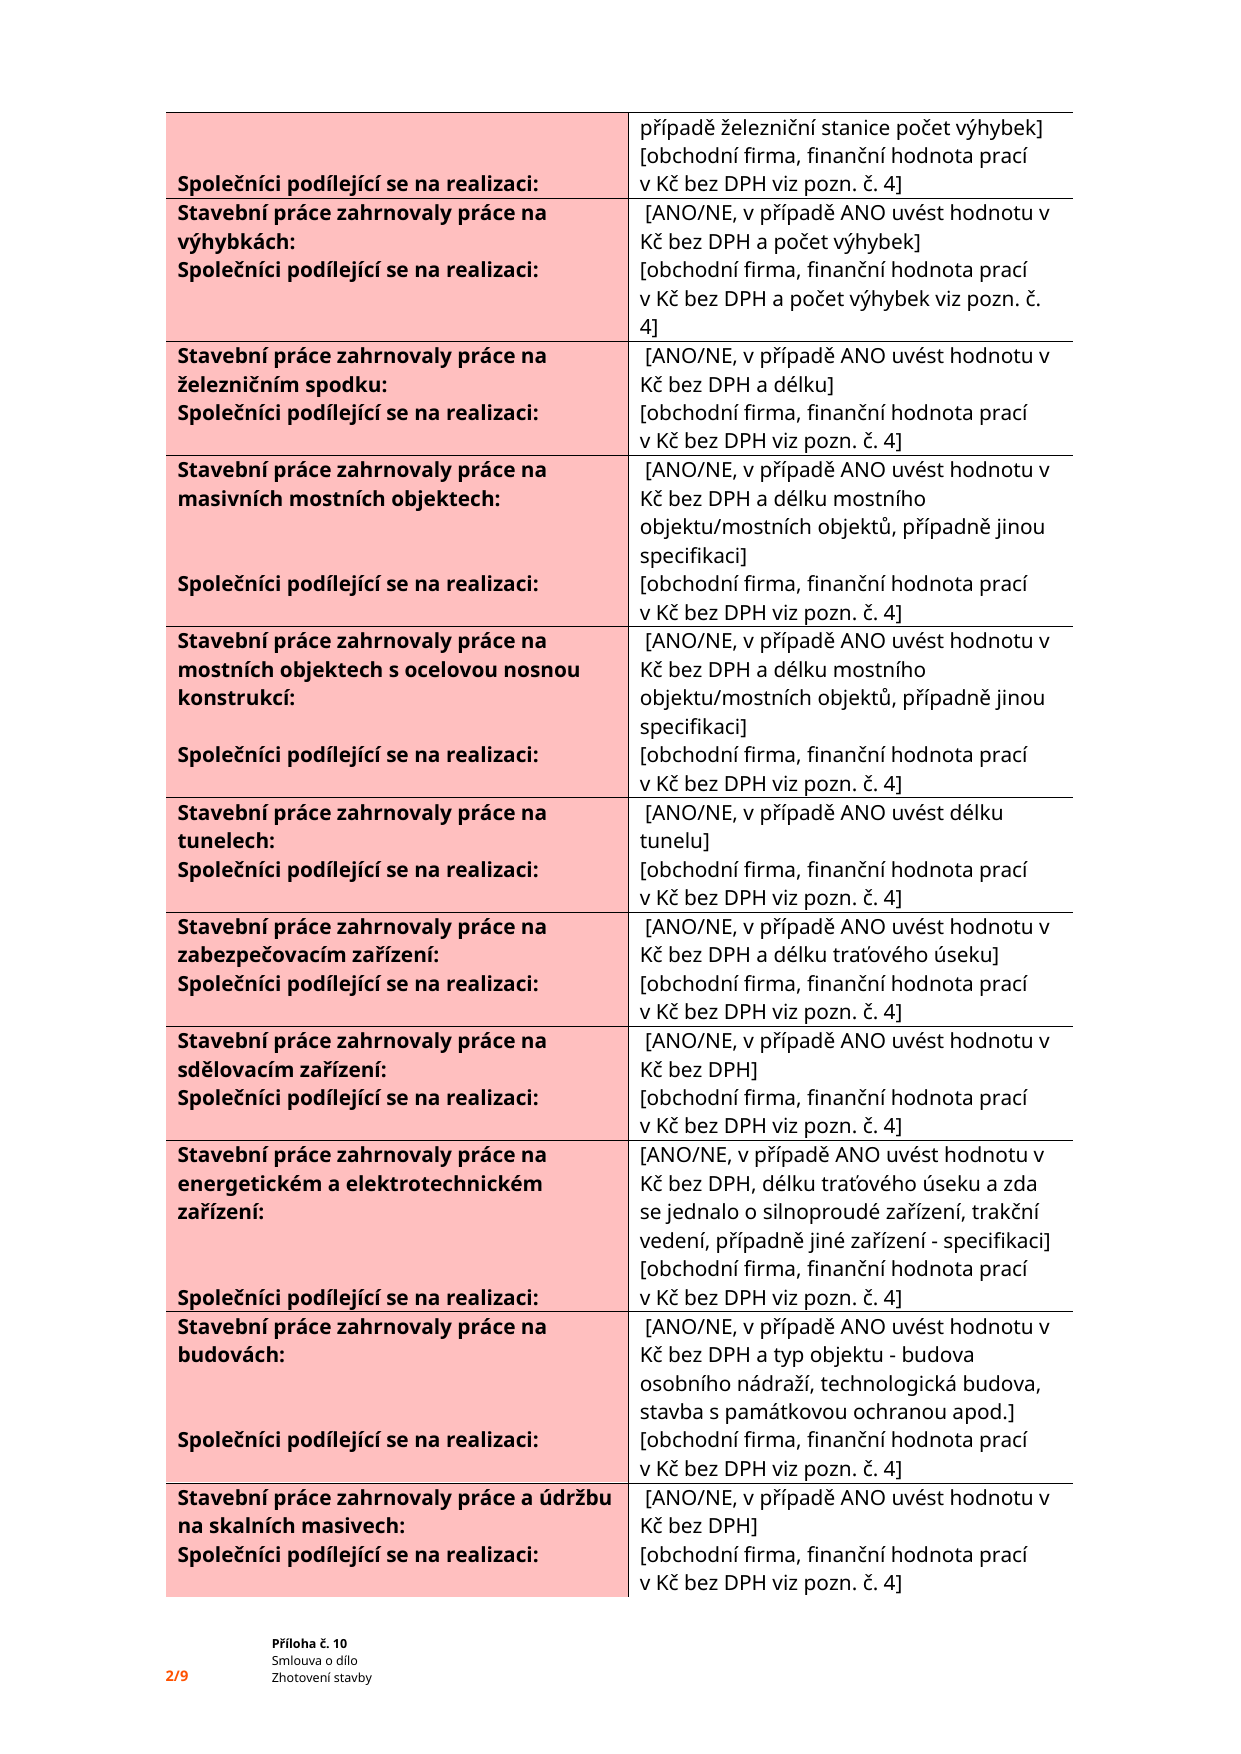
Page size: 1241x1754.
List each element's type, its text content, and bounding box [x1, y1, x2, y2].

table_cell Stavební práce zahrnovaly práce na železničním spodku: Společníci podílející se na realizaci: [166, 342, 628, 455]
table_cell Stavební práce zahrnovaly práce na tunelech: Společníci podílející se na realizaci: [166, 798, 628, 912]
table_cell [ANO/NE, v případě ANO uvést délku tunelu] [obchodní firma, finanční hodnota prací v Kč bez DPH viz pozn. č. 4] [629, 798, 1072, 912]
table_cell Stavební práce zahrnovaly práce na energetickém a elektrotechnickém zařízení: Společníci podílející se na realizaci: [166, 1141, 628, 1311]
table_cell [ANO/NE, v případě ANO uvést hodnotu v Kč bez DPH a počet výhybek] [obchodní firma, finanční hodnota prací v Kč bez DPH a počet výhybek viz pozn. č. 4] [629, 199, 1072, 341]
table_cell Stavební práce zahrnovaly práce na výhybkách: Společníci podílející se na realizaci: [166, 199, 628, 341]
table_cell Stavební práce zahrnovaly práce na sdělovacím zařízení: Společníci podílející se na realizaci: [166, 1027, 628, 1140]
table_cell Stavební práce zahrnovaly práce na budovách: Společníci podílející se na realizaci: [166, 1312, 628, 1482]
table_cell [ANO/NE, v případě ANO uvést hodnotu v Kč bez DPH] [obchodní firma, finanční hodnota prací v Kč bez DPH viz pozn. č. 4] [629, 1484, 1072, 1597]
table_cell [166, 113, 628, 198]
table_cell [ANO/NE, v případě ANO uvést hodnotu v Kč bez DPH, délku traťového úseku a zda se jednalo o silnoproudé zařízení, trakční vedení, případně jiné zařízení - specifikaci] [obchodní firma, finanční hodnota prací v Kč bez DPH viz pozn. č. 4] [629, 1141, 1072, 1311]
table_cell Stavební práce zahrnovaly práce a údržbu na skalních masivech: Společníci podílející se na realizaci: [166, 1484, 628, 1597]
table_cell [ANO/NE, v případě ANO uvést hodnotu v Kč bez DPH] [obchodní firma, finanční hodnota prací v Kč bez DPH viz pozn. č. 4] [629, 1027, 1072, 1140]
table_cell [629, 113, 1072, 198]
table_cell [ANO/NE, v případě ANO uvést hodnotu v Kč bez DPH a délku] [obchodní firma, finanční hodnota prací v Kč bez DPH viz pozn. č. 4] [629, 342, 1072, 455]
table_cell Stavební práce zahrnovaly práce na mostních objektech s ocelovou nosnou konstrukcí: Společníci podílející se na realizaci: [166, 627, 628, 797]
table_cell [ANO/NE, v případě ANO uvést hodnotu v Kč bez DPH a délku traťového úseku] [obchodní firma, finanční hodnota prací v Kč bez DPH viz pozn. č. 4] [629, 913, 1072, 1026]
table_cell [ANO/NE, v případě ANO uvést hodnotu v Kč bez DPH a typ objektu - budova osobního nádraží, technologická budova, stavba s památkovou ochranou apod.] [obchodní firma, finanční hodnota prací v Kč bez DPH viz pozn. č. 4] [629, 1312, 1072, 1482]
table_cell [ANO/NE, v případě ANO uvést hodnotu v Kč bez DPH a délku mostního objektu/mostních objektů, případně jinou specifikaci] [obchodní firma, finanční hodnota prací v Kč bez DPH viz pozn. č. 4] [629, 456, 1072, 626]
table_cell [ANO/NE, v případě ANO uvést hodnotu v Kč bez DPH a délku mostního objektu/mostních objektů, případně jinou specifikaci] [obchodní firma, finanční hodnota prací v Kč bez DPH viz pozn. č. 4] [629, 627, 1072, 797]
table_cell Stavební práce zahrnovaly práce na masivních mostních objektech: Společníci podílející se na realizaci: [166, 456, 628, 626]
table_cell Stavební práce zahrnovaly práce na zabezpečovacím zařízení: Společníci podílející se na realizaci: [166, 913, 628, 1026]
